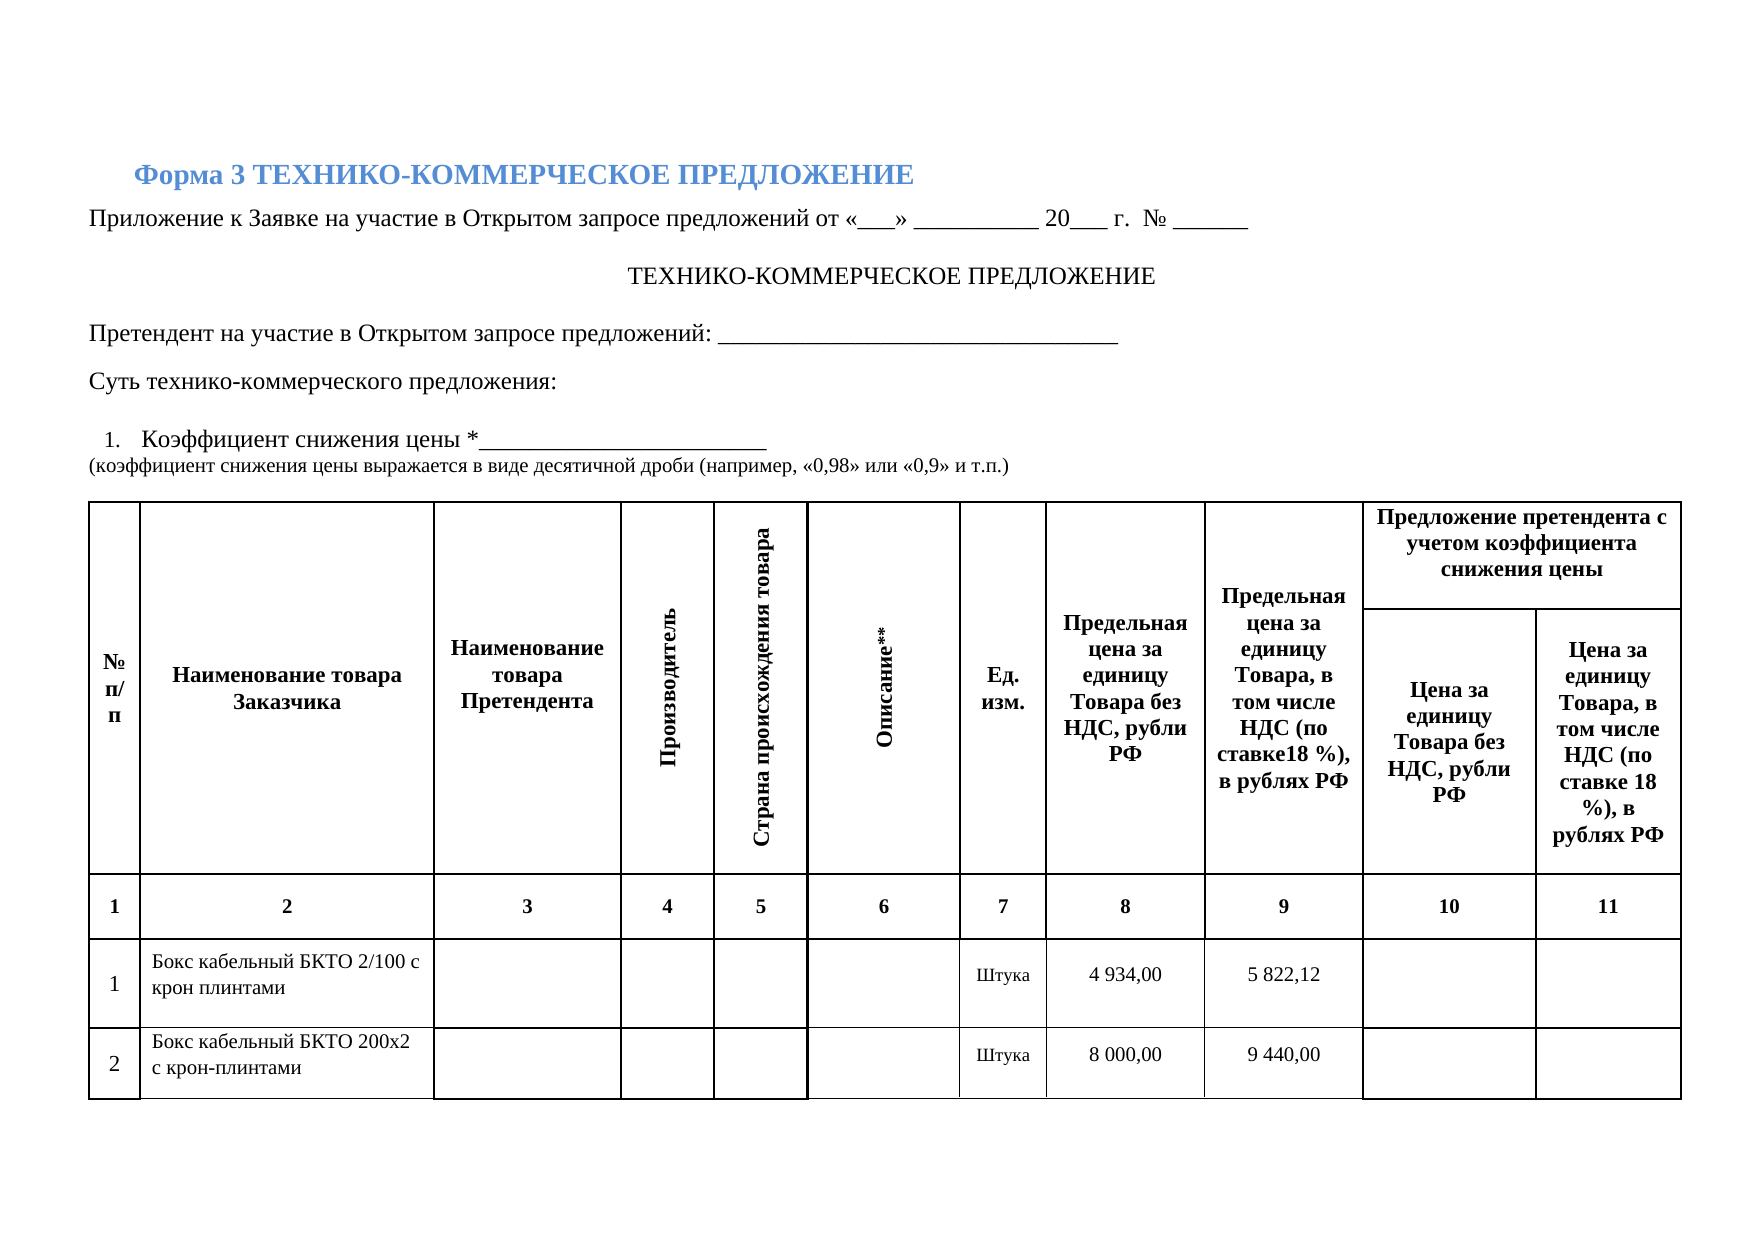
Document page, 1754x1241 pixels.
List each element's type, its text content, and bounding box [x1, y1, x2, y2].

table_header Предложение претендента с учетом коэффициента снижения цены [1364, 503, 1680, 608]
table_cell [622, 940, 713, 1027]
table_cell 1 [90, 875, 139, 938]
table_cell 4 934,00 [1047, 940, 1204, 1027]
table_cell Цена за единицу Товара, в том числе НДС (по ставке 18 %), в рублях РФ [1537, 610, 1680, 873]
table_cell Штука [960, 940, 1046, 1027]
text Претендент на участие в Открытом запросе предложений: ________________________________ [89, 318, 1695, 347]
table_cell 9 [1206, 875, 1362, 938]
list Коэффициент снижения цены *_______________________ [103, 424, 1695, 452]
text (коэффициент снижения цены выражается в виде десятичной дроби (например, «0,98» или «0,9» и т.п.) [89, 452, 1695, 477]
table_header Наименование товара Заказчика [141, 503, 433, 873]
table_cell [622, 1029, 713, 1098]
table_cell 3 [435, 875, 620, 938]
table_cell 8 000,00 [1046, 1028, 1204, 1098]
table_cell [1364, 940, 1535, 1027]
table_cell Цена за единицу Товара без НДС, рубли РФ [1364, 610, 1535, 873]
table_cell [1537, 1029, 1680, 1098]
table_cell 4 [622, 875, 713, 938]
table_cell 8 [1047, 875, 1204, 938]
table_cell 5 822,12 [1205, 940, 1362, 1027]
table_header Предельная цена за единицу Товара, в том числе НДС (по ставке18 %), в рублях РФ [1206, 503, 1362, 873]
table_cell 10 [1364, 875, 1535, 938]
text Суть технико-коммерческого предложения: [89, 366, 1695, 395]
table_cell Бокс кабельный БКТО 200х2 с крон-плинтами [141, 1028, 433, 1098]
table_cell [715, 1029, 806, 1098]
table_header Ед. изм. [961, 503, 1045, 873]
table_header № п/п [90, 503, 139, 873]
table_cell [715, 940, 806, 1027]
table_header Наименование товара Претендента [435, 503, 620, 873]
table_cell 7 [961, 875, 1045, 938]
text ТЕХНИКО-КОММЕРЧЕСКОЕ ПРЕДЛОЖЕНИЕ [89, 261, 1695, 290]
table_cell [435, 940, 620, 1027]
table_cell [1364, 1029, 1535, 1098]
table_cell [1537, 940, 1680, 1027]
table_cell Бокс кабельный БКТО 2/100 с крон плинтами [141, 940, 433, 1027]
table_cell [435, 1029, 620, 1098]
table_cell 5 [715, 875, 806, 938]
table_cell 2 [141, 875, 433, 938]
table_cell [809, 940, 959, 1027]
text Приложение к Заявке на участие в Открытом запросе предложений от «___» __________ 20___ г. № ______ [89, 203, 1695, 232]
table_header Предельная цена за единицу Товара без НДС, рубли РФ [1047, 503, 1204, 873]
table_cell 2 [90, 1029, 139, 1098]
table_header Страна происхождения товара [715, 503, 806, 873]
table_header Описание** [809, 503, 959, 873]
table_cell 1 [90, 940, 139, 1027]
table_cell 9 440,00 [1205, 1028, 1362, 1098]
table_cell Штука [960, 1028, 1046, 1098]
table_cell 6 [809, 875, 959, 938]
table_cell 11 [1537, 875, 1680, 938]
text Форма 3 ТЕХНИКО-КОММЕРЧЕСКОЕ ПРЕДЛОЖЕНИЕ [134, 157, 1695, 191]
table_header Производитель [622, 503, 713, 873]
table_cell [809, 1028, 960, 1098]
